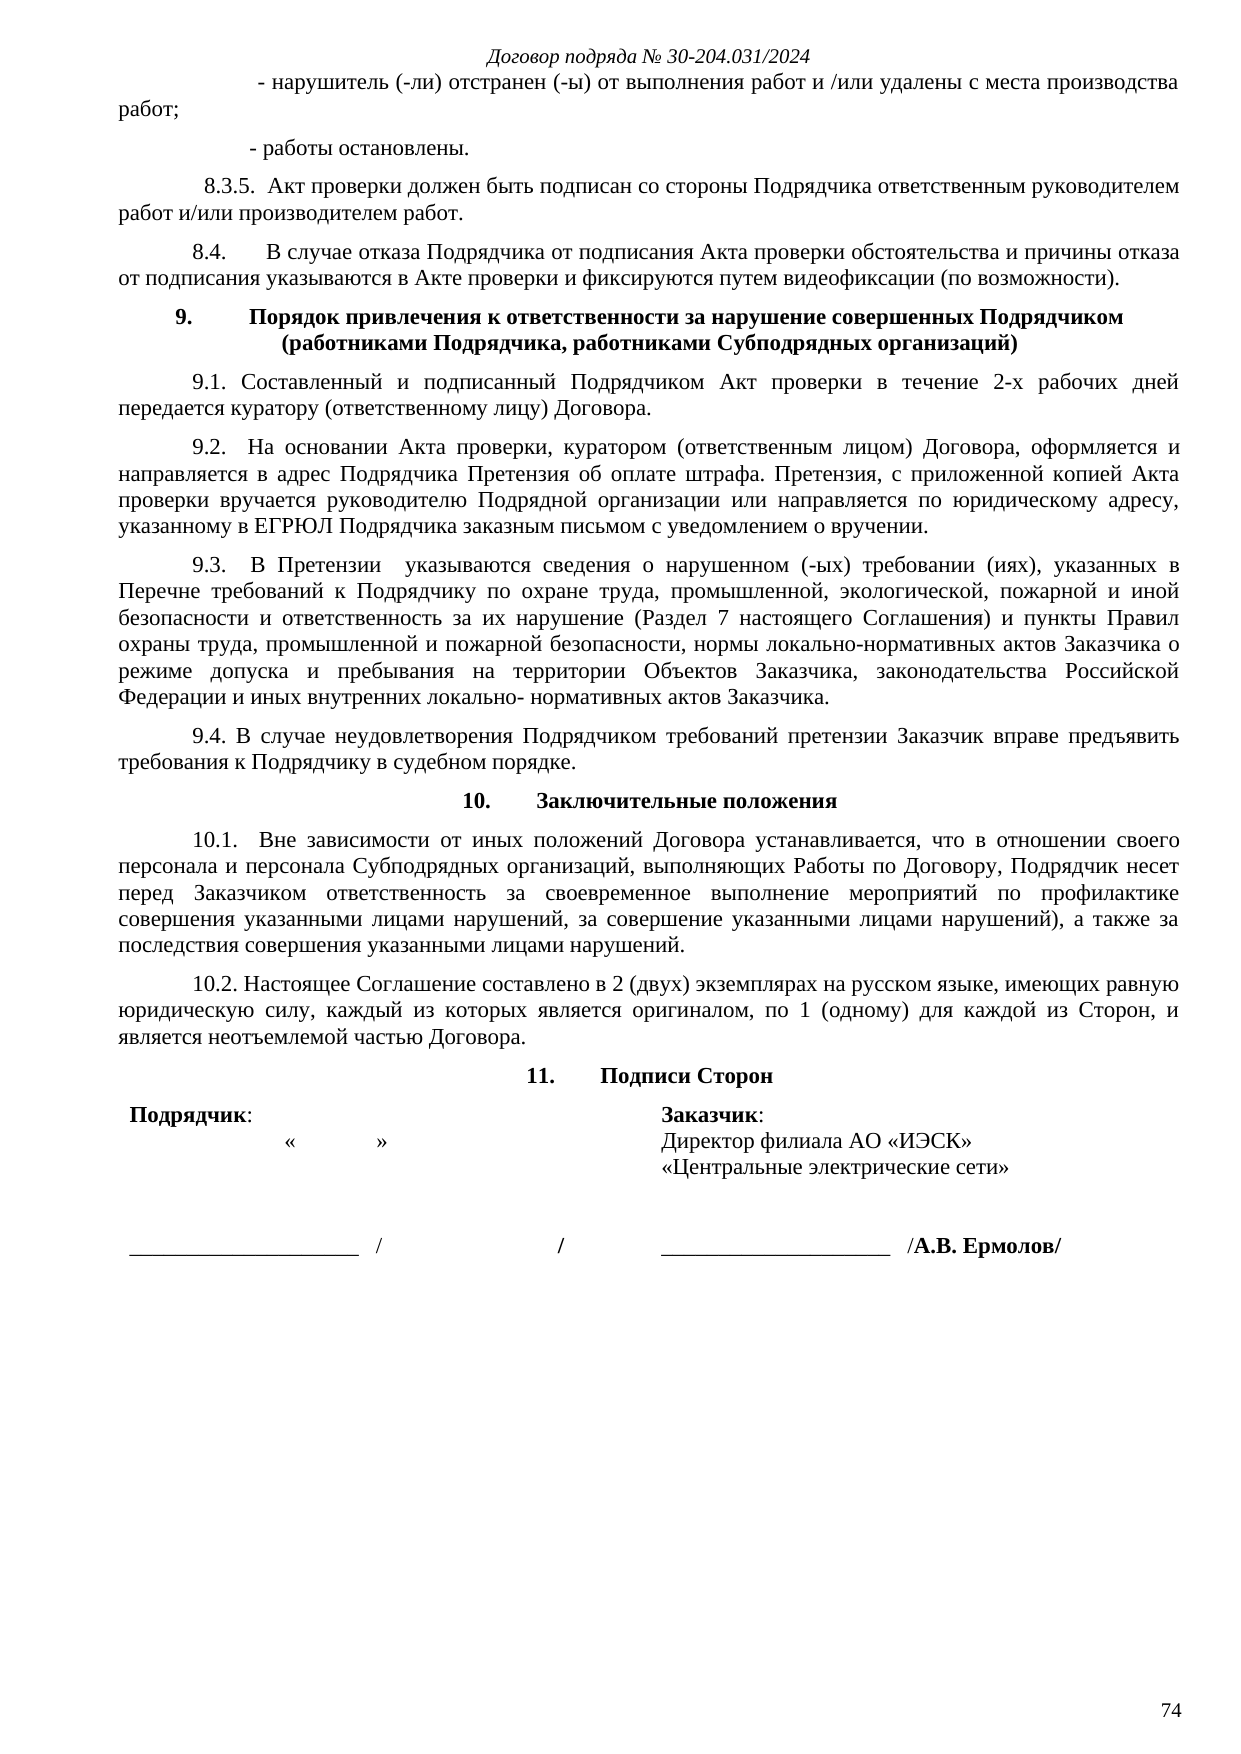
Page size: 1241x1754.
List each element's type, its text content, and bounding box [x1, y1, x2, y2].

text 9.2. На основании Акта проверки, куратором (ответственным лицом) Договора, оформляется и направляется в адрес Подрядчика Претензия об оплате штрафа. Претензия, с приложенной копией Акта проверки вручается руководителю Подрядной организации или направляется по юридическому адресу, указанному в ЕГРЮЛ Подрядчика заказным письмом с уведомлением о вручении. [118, 433, 1181, 539]
text 9.1. Составленный и подписанный Подрядчиком Акт проверки в течение 2-х рабочих дней передается куратору (ответственному лицу) Договора. [118, 368, 1181, 421]
list Порядок привлечения к ответственности за нарушение совершенных Подрядчиком (работниками Подрядчика, работниками Субподрядных организаций) [118, 303, 1181, 356]
text 8.3.5. Акт проверки должен быть подписан со стороны Подрядчика ответственным руководителем работ и/или производителем работ. [118, 172, 1181, 225]
list Подписи Сторон [118, 1062, 1181, 1088]
list Заключительные положения [118, 787, 1181, 813]
text 9.4. В случае неудовлетворения Подрядчиком требований претензии Заказчик вправе предъявить требования к Подрядчику в судебном порядке. [118, 722, 1181, 774]
table_header Подрядчик: Директор ООО «ЭлМонт» ____________________ /Д.Г. Нисковский/ [118, 1101, 650, 1285]
text 9.3. В Претензии указываются сведения о нарушенном (-ых) требовании (иях), указанных в Перечне требований к Подрядчику по охране труда, промышленной, экологической, пожарной и иной безопасности и ответственность за их нарушение (Раздел 7 настоящего Соглашения) и пункты Правил охраны труда, промышленной и пожарной безопасности, нормы локально-нормативных актов Заказчика о режиме допуска и пребывания на территории Объектов Заказчика, законодательства Российской Федерации и иных внутренних локально- нормативных актов Заказчика. [118, 551, 1181, 709]
list В случае отказа Подрядчика от подписания Акта проверки обстоятельства и причины отказа от подписания указываются в Акте проверки и фиксируются путем видеофиксации (по возможности). [118, 238, 1181, 290]
text - работы остановлены. [118, 134, 1181, 160]
text - нарушитель (-ли) отстранен (-ы) от выполнения работ и /или удалены с места производства работ; [118, 68, 1181, 121]
text 10.2. Настоящее Соглашение составлено в 2 (двух) экземплярах на русском языке, имеющих равную юридическую силу, каждый из которых является оригиналом, по 1 (одному) для каждой из Сторон, и является неотъемлемой частью Договора. [118, 970, 1181, 1049]
text 10.1. Вне зависимости от иных положений Договора устанавливается, что в отношении своего персонала и персонала Субподрядных организаций, выполняющих Работы по Договору, Подрядчик несет перед Заказчиком ответственность за своевременное выполнение мероприятий по профилактике совершения указанными лицами нарушений, за совершение указанными лицами нарушений), а также за последствия совершения указанными лицами нарушений. [118, 826, 1181, 958]
table_header Заказчик: Директор филиала АО «ИЭСК» «Центральные электрические сети» ____________________ /А.В. Ермолов/ [650, 1101, 1189, 1285]
